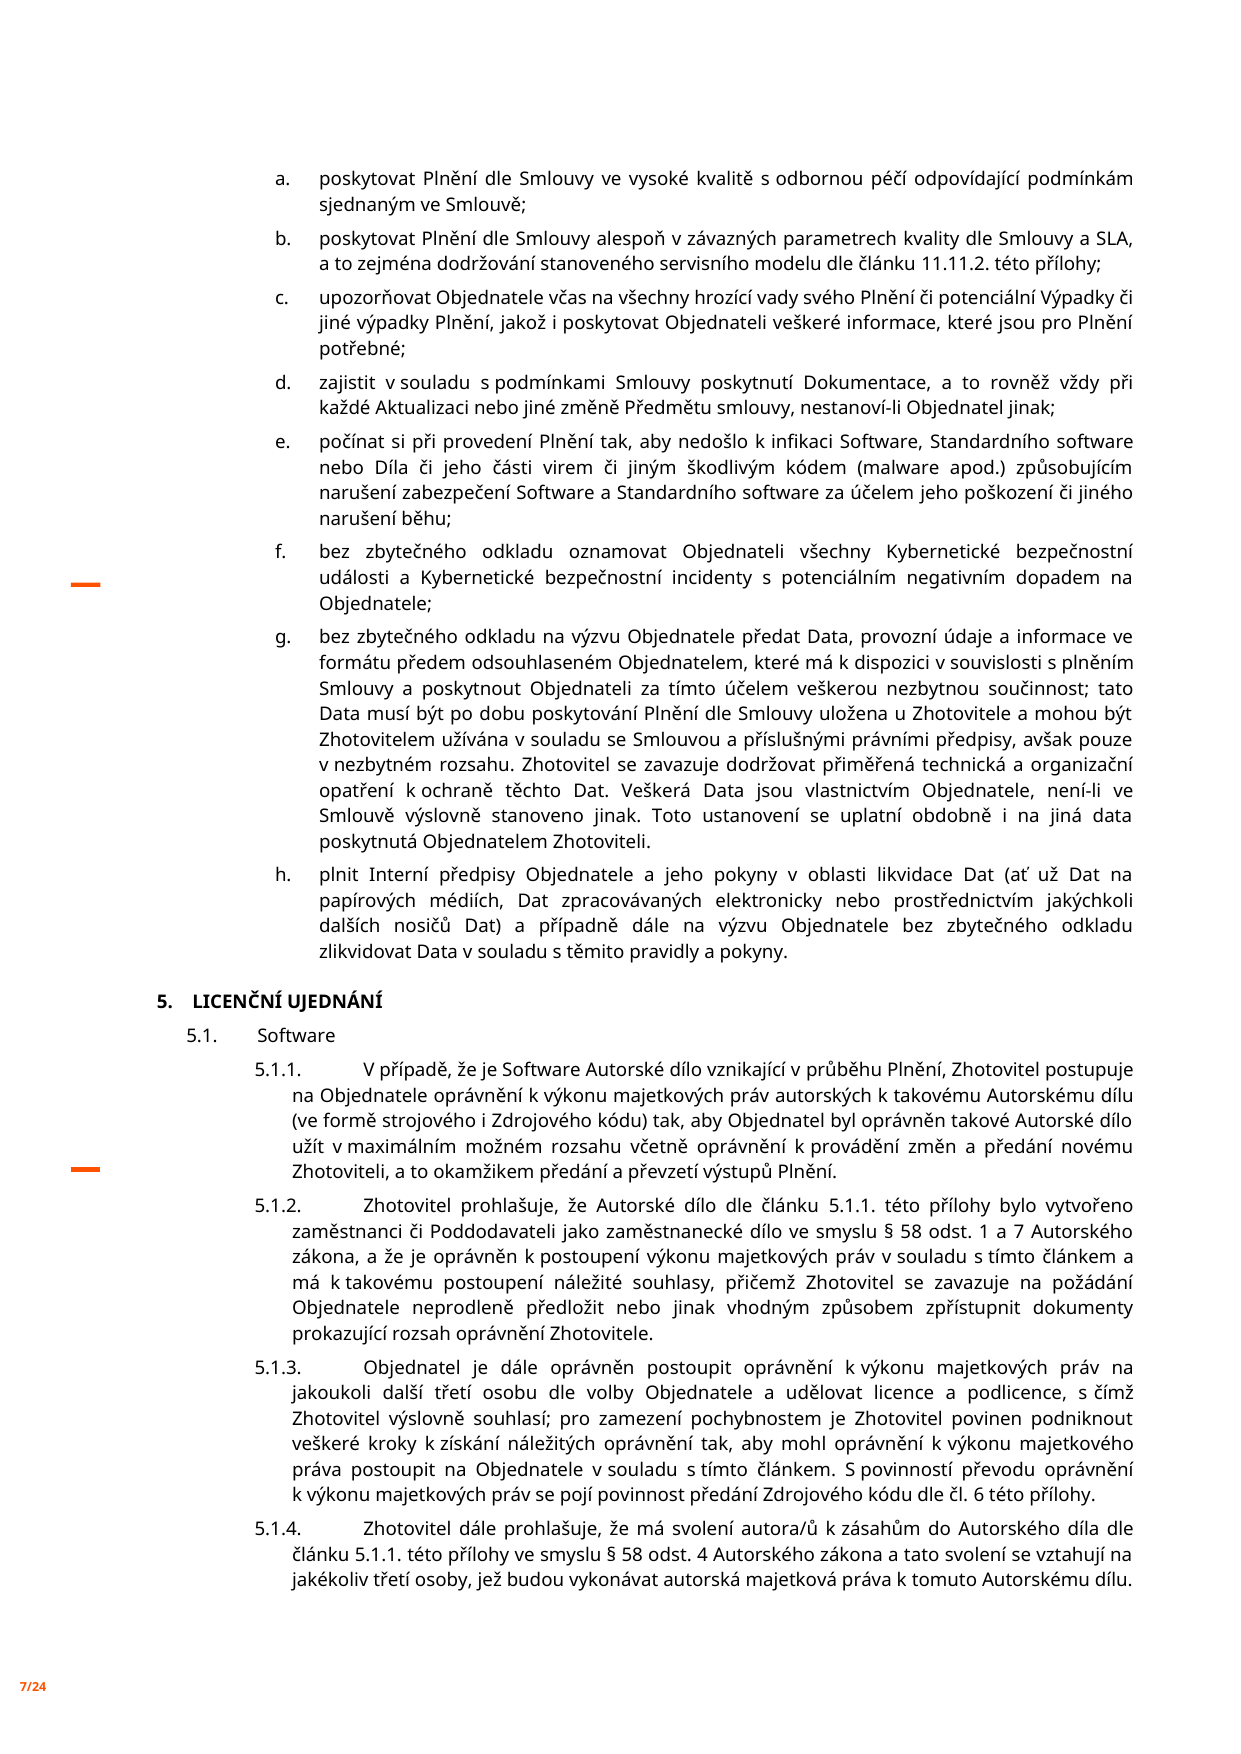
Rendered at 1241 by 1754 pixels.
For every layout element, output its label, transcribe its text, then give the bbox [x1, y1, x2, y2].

list bez zbytečného odkladu oznamovat Objednateli všechny Kybernetické bezpečnostní události a Kybernetické bezpečnostní incidenty s potenciálním negativním dopadem na Objednatele; [275, 539, 1134, 615]
list zajistit v souladu s podmínkami Smlouvy poskytnutí Dokumentace, a to rovněž vždy při každé Aktualizaci nebo jiné změně Předmětu smlouvy, nestanoví-li Objednatel jinak; [275, 369, 1134, 420]
list Objednatel je dále oprávněn postoupit oprávnění k výkonu majetkových práv na jakoukoli další třetí osobu dle volby Objednatele a udělovat licence a podlicence, s čímž Zhotovitel výslovně souhlasí; pro zamezení pochybnostem je Zhotovitel povinen podniknout veškeré kroky k získání náležitých oprávnění tak, aby mohl oprávnění k výkonu majetkového práva postoupit na Objednatele v souladu s tímto článkem. S povinností převodu oprávnění k výkonu majetkových práv se pojí povinnost předání Zdrojového kódu dle čl. 6 této přílohy. [254, 1354, 1134, 1507]
list upozorňovat Objednatele včas na všechny hrozící vady svého Plnění či potenciální Výpadky či jiné výpadky Plnění, jakož i poskytovat Objednateli veškeré informace, které jsou pro Plnění potřebné; [275, 284, 1134, 361]
list plnit Interní předpisy Objednatele a jeho pokyny v oblasti likvidace Dat (ať už Dat na papírových médiích, Dat zpracovávaných elektronicky nebo prostřednictvím jakýchkoli dalších nosičů Dat) a případně dále na výzvu Objednatele bez zbytečného odkladu zlikvidovat Data v souladu s těmito pravidly a pokyny. [275, 862, 1134, 964]
text Software [186, 1023, 1134, 1048]
list bez zbytečného odkladu na výzvu Objednatele předat Data, provozní údaje a informace ve formátu předem odsouhlaseném Objednatelem, které má k dispozici v souvislosti s plněním Smlouvy a poskytnout Objednateli za tímto účelem veškerou nezbytnou součinnost; tato Data musí být po dobu poskytování Plnění dle Smlouvy uložena u Zhotovitele a mohou být Zhotovitelem užívána v souladu se Smlouvou a příslušnými právními předpisy, avšak pouze v nezbytném rozsahu. Zhotovitel se zavazuje dodržovat přiměřená technická a organizační opatření k ochraně těchto Dat. Veškerá Data jsou vlastnictvím Objednatele, není-li ve Smlouvě výslovně stanoveno jinak. Toto ustanovení se uplatní obdobně i na jiná data poskytnutá Objednatelem Zhotoviteli. [275, 624, 1134, 853]
list poskytovat Plnění dle Smlouvy alespoň v závazných parametrech kvality dle Smlouvy a SLA, a to zejména dodržování stanoveného servisního modelu dle článku 11.2. této přílohy; [275, 225, 1134, 276]
list Zhotovitel dále prohlašuje, že má svolení autora/ů k zásahům do Autorského díla dle článku 5.1.1. této přílohy ve smyslu § 58 odst. 4 Autorského zákona a tato svolení se vztahují na jakékoliv třetí osoby, jež budou vykonávat autorská majetková práva k tomuto Autorskému dílu. [254, 1515, 1134, 1592]
list počínat si při provedení Plnění tak, aby nedošlo k infikaci Software, Standardního software nebo Díla či jeho části virem či jiným škodlivým kódem (malware apod.) způsobujícím narušení zabezpečení Software a Standardního software za účelem jeho poškození či jiného narušení běhu; [275, 428, 1134, 531]
list Zhotovitel prohlašuje, že Autorské dílo dle článku 5.1.1. této přílohy bylo vytvořeno zaměstnanci či Poddodavateli jako zaměstnanecké dílo ve smyslu § 58 odst. 1 a 7 Autorského zákona, a že je oprávněn k postoupení výkonu majetkových práv v souladu s tímto článkem a má k takovému postoupení náležité souhlasy, přičemž Zhotovitel se zavazuje na požádání Objednatele neprodleně předložit nebo jinak vhodným způsobem zpřístupnit dokumenty prokazující rozsah oprávnění Zhotovitele. [254, 1192, 1134, 1346]
text Licenční ujednání [157, 989, 1134, 1014]
list V případě, že je Software Autorské dílo vznikající v průběhu Plnění, Zhotovitel postupuje na Objednatele oprávnění k výkonu majetkových práv autorských k takovému Autorskému dílu (ve formě strojového i Zdrojového kódu) tak, aby Objednatel byl oprávněn takové Autorské dílo užít v maximálním možném rozsahu včetně oprávnění k provádění změn a předání novému Zhotoviteli, a to okamžikem předání a převzetí výstupů Plnění. [254, 1057, 1134, 1184]
list poskytovat Plnění dle Smlouvy ve vysoké kvalitě s odbornou péčí odpovídající podmínkám sjednaným ve Smlouvě; [275, 165, 1134, 216]
